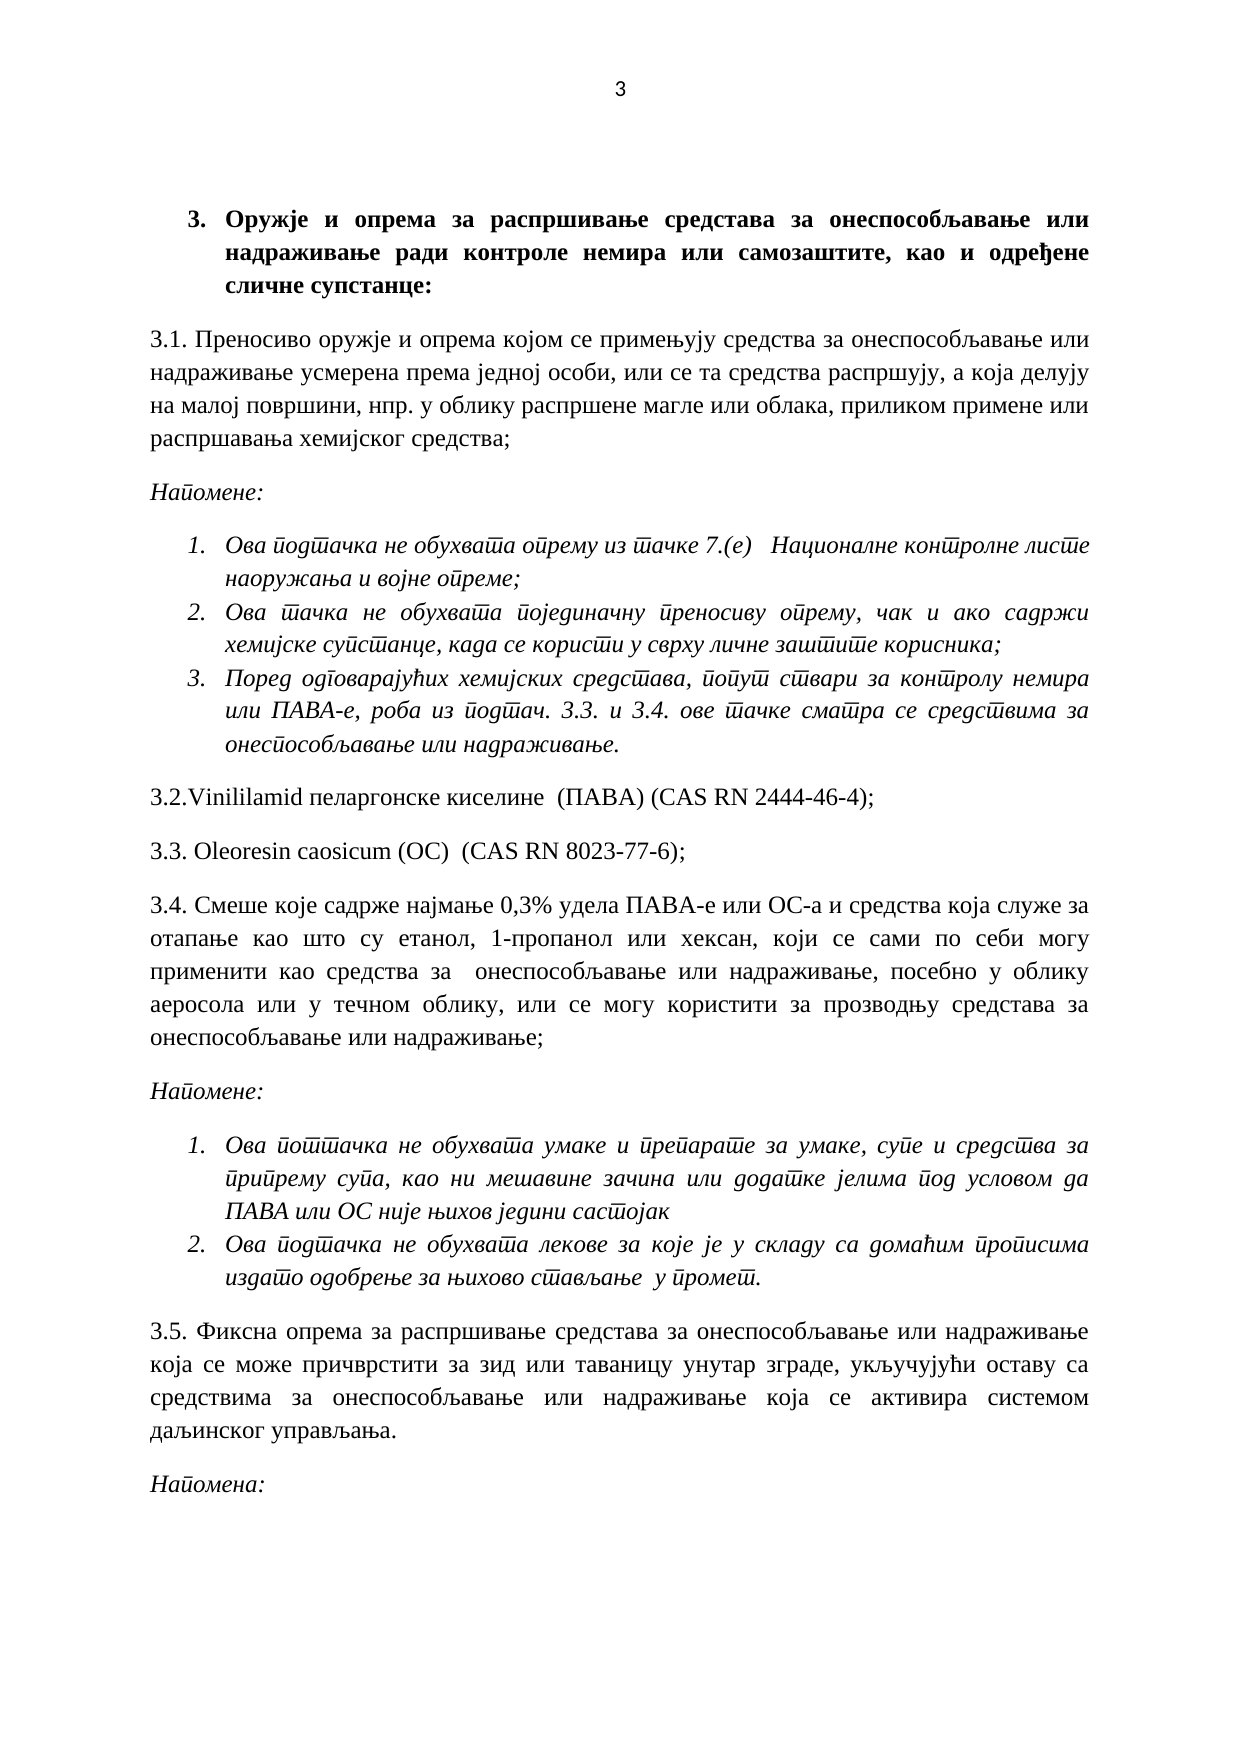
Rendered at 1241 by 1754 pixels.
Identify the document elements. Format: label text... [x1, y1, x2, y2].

text 3.2.Vinililamid пеларгонске киселине (ПАВА) (CAS RN 2444-46-4); [150, 782, 1090, 811]
text Напомене: [150, 477, 1090, 505]
list Поред одговарајућих хемијских средстава, попут ствари за контролу немира или ПАВА-е, роба из подтач. 3.3. и 3.4. ове тачке сматра се средствима за онеспособљавање или надраживање. [187, 663, 1090, 757]
list Ова подтачка не обухвата опрему из тачке 7.(е) Националне контролне листе наоружања и војне опреме; [187, 531, 1090, 592]
text Напомена: [150, 1469, 1090, 1498]
text 3.5. Фиксна опрема за распршивање средстава за онеспособљавање или надраживање која се може причврстити за зид или таваницу унутар зграде, укључујући оставу са средствима за онеспособљавање или надраживање која се активира системом даљинског управљања. [150, 1316, 1090, 1444]
text 3.3. Oleoresin caosicum (OC) (CAS RN 8023-77-6); [150, 836, 1090, 865]
list Ова тачка не обухвата појединачну преносиву опрему, чак и ако садржи хемијске супстанце, када се користи у сврху личне заштите корисника; [187, 597, 1090, 658]
text 3.1. Преносиво оружје и опрема којом се примењују средства за онеспособљавање или надраживање усмерена према једној особи, или се та средства распршују, а која делују на малој површини, нпр. у облику распршене магле или облака, приликом примене или распршавања хемијског средства; [150, 324, 1090, 452]
text 3.4. Смеше које садрже најмање 0,3% удела ПАВА-е или OC-a и средства која служе за отапање као што су етанол, 1-пропанол или хексан, који се сами по себи могу применити као средства за онеспособљавање или надраживање, посебно у облику аеросола или у течном облику, или се могу користити за прозводњу средстава за онеспособљавање или надраживање; [150, 890, 1090, 1051]
list Ова поттачка не обухвата умаке и препарате за умаке, супе и средства за припрему супа, као ни мешавине зачина или додатке јелима под условом да ПАВА или OC није њихов једини састојак [187, 1130, 1090, 1225]
list Ова подтачка не обухвата лекове за које је у складу са домаћим прописима издато одобрење за њихово стављање у промет. [187, 1229, 1090, 1291]
text Напомене: [150, 1076, 1090, 1105]
list Оружје и опрема за распршивање средстава за онеспособљавање или надраживање ради контроле немира или самозаштите, као и одређене сличне супстанце: [187, 204, 1090, 299]
